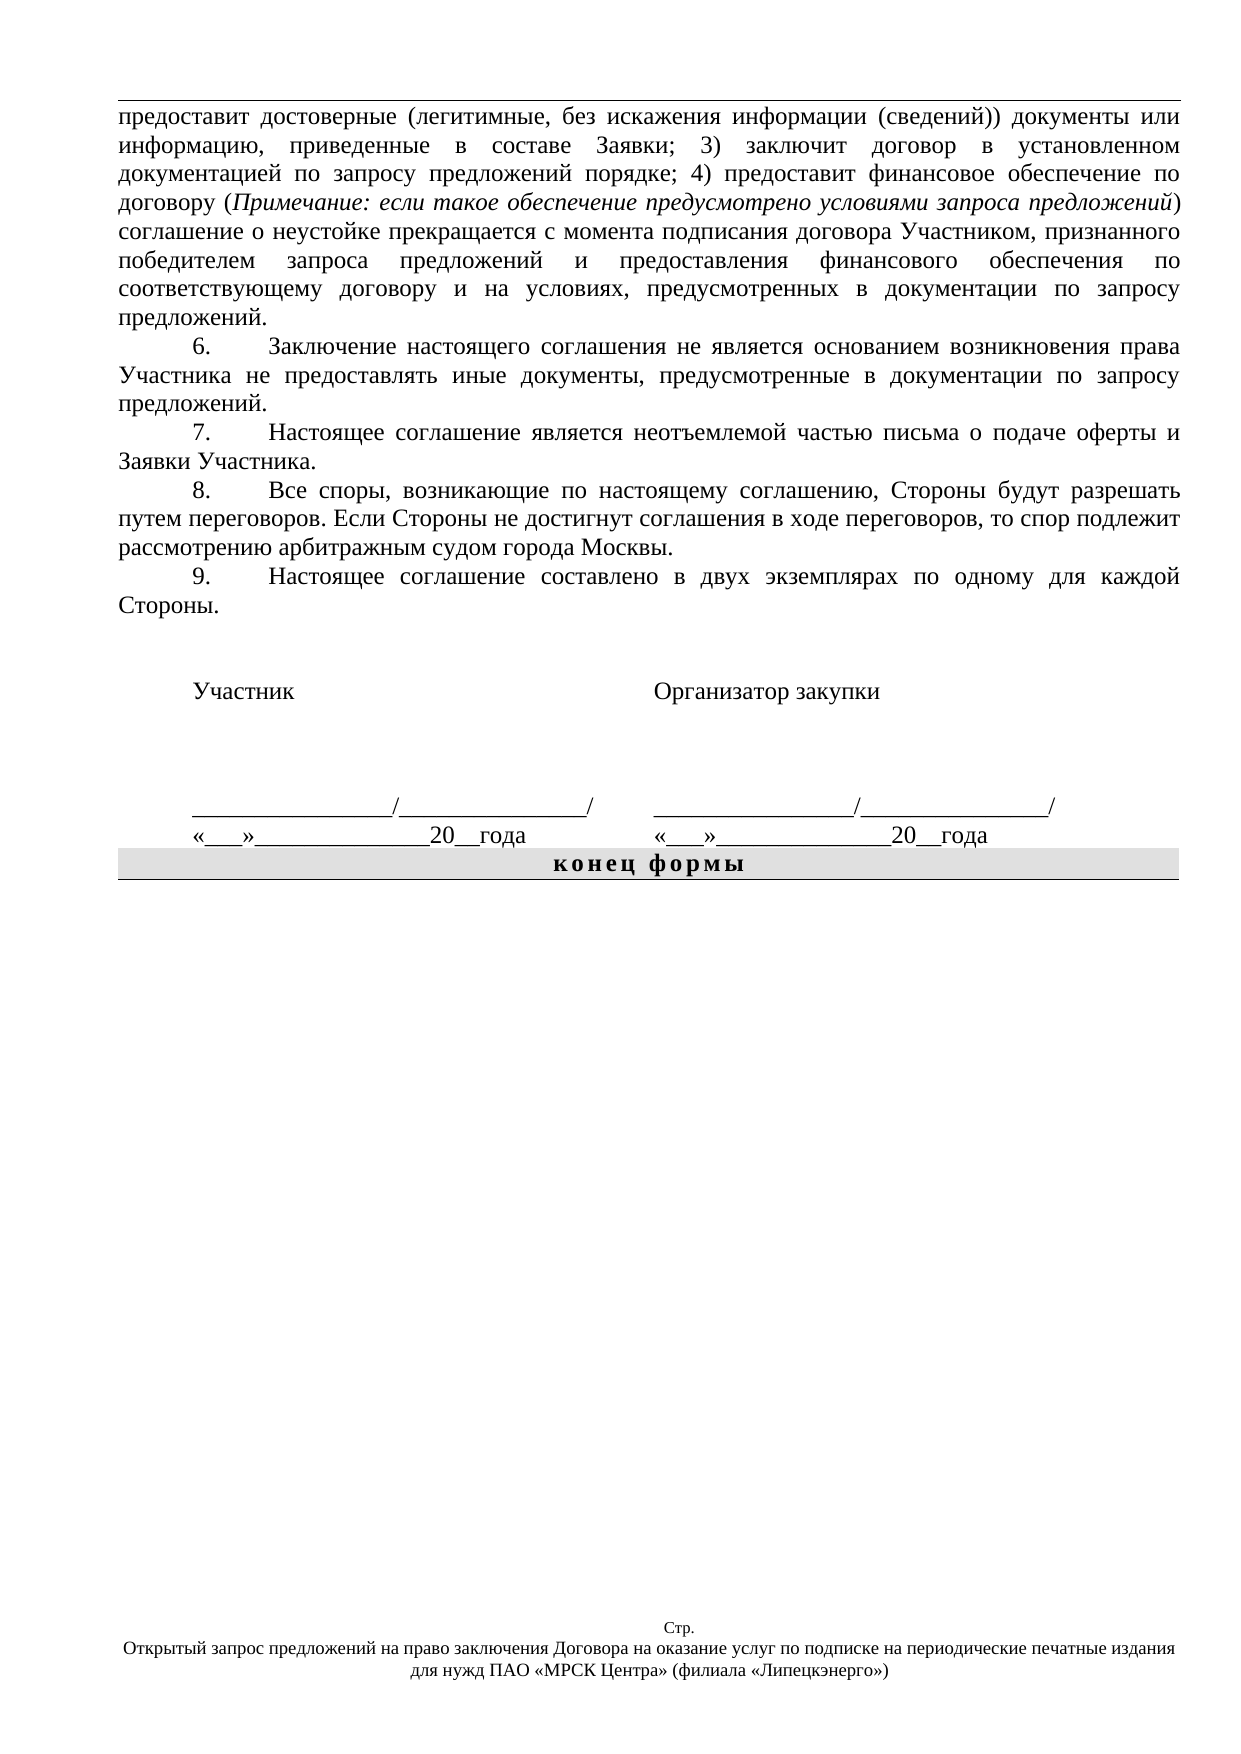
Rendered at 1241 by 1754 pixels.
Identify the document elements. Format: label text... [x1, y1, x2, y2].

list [118, 101, 1181, 331]
list Настоящее соглашение составлено в двух экземплярах по одному для каждой Стороны. [118, 561, 1181, 618]
table_cell ________________/_______________/ «___»______________20__года [181, 705, 642, 848]
list Все споры, возникающие по настоящему соглашению, Стороны будут разрешать путем переговоров. Если Стороны не достигнут соглашения в ходе переговоров, то спор подлежит рассмотрению арбитражным судом города Москвы. [118, 475, 1181, 561]
text конец формы [118, 848, 1179, 879]
table_cell ________________/_______________/ «___»______________20__года [643, 705, 1104, 848]
list Настоящее соглашение является неотъемлемой частью письма о подаче оферты и Заявки Участника. [118, 417, 1181, 475]
table_header Участник [181, 676, 642, 705]
list Заключение настоящего соглашения не является основанием возникновения права Участника не предоставлять иные документы, предусмотренные в документации по запросу предложений. [118, 331, 1181, 417]
table_header Организатор закупки [643, 676, 1104, 705]
